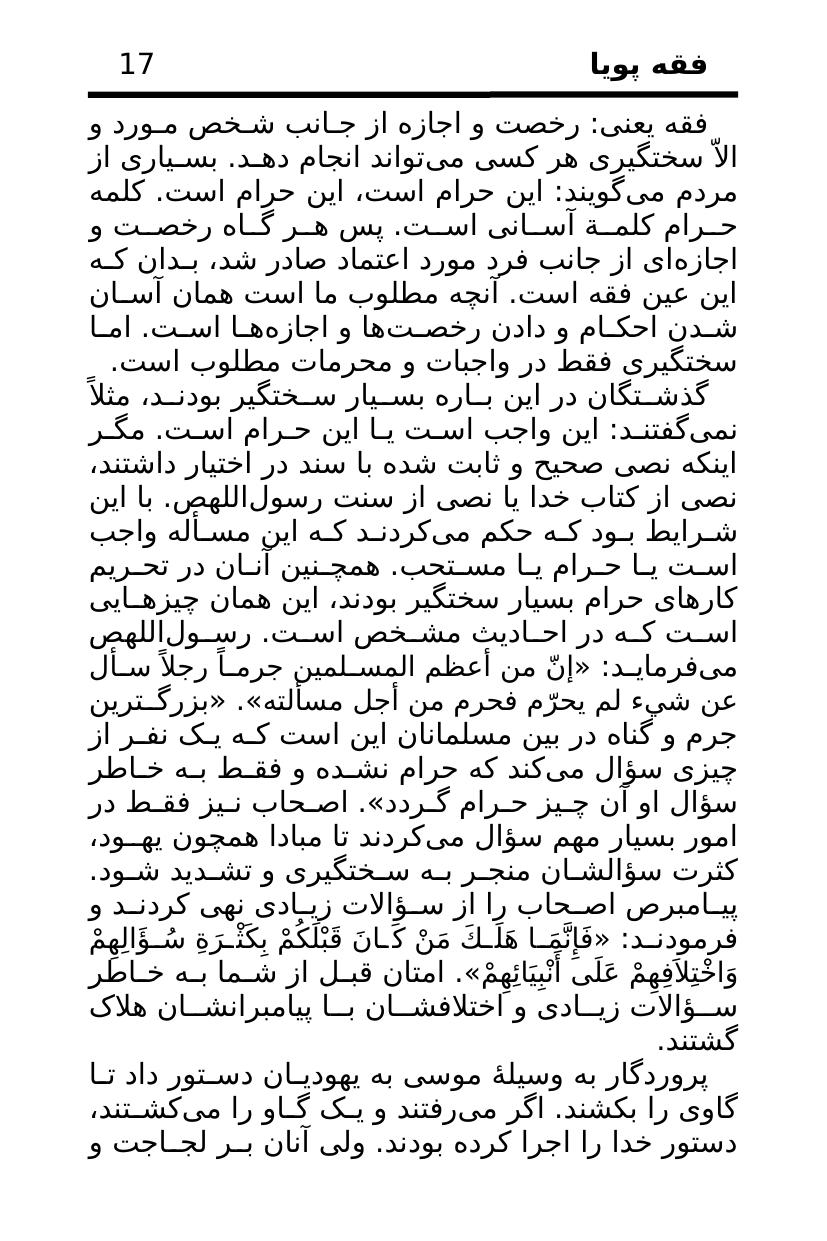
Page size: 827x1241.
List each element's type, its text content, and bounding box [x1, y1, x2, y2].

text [89, 1057, 738, 1159]
text فقه یعنی: رخصت و اجازه از جانب شخص مورد و الاّ سختگیری هر کسی می‌تواند انجام دهد. بسیاری از مردم می‌گویند: این حرام است، این حرام است. کلمه حرام کلمة آسانی است. پس هر گاه رخصت و اجازه‌ای از جانب فرد مورد اعتماد صادر شد، بدان که این عین فقه است. آنچه مطلوب ما است همان آسان شدن احکام و دادن رخصت‌ها و اجازه‌ها است. اما سختگیری فقط در واجبات و محرمات مطلوب است. [89, 106, 738, 378]
text گذشتگان در این باره بسیار سختگیر بودند، مثلاً نمی‌گفتند: این واجب است یا این حرام است. مگر اینکه نصی صحیح و ثابت شده با سند در اختیار داشتند، نصی از کتاب خدا یا نصی از سنت رسول‌اللهص. با این شرایط بود که حکم می‌کردند که این مسأله واجب است یا حرام یا مستحب. همچنین آنان در تحریم کارهای حرام بسیار سختگیر بودند، این همان چیزهایی است که در احادیث مشخص است. رسول‌اللهص می‌فرماید: «إنّ من أعظم المسلمین جرماً رجلاً سأل عن شيء لم یحرّم فحرم من أجل مسألته». «بزرگترین جرم و گناه در بین مسلمانان این است که یک نفر از چیزی سؤال می‌کند که حرام نشده و فقط به خاطر سؤال او آن چیز حرام گردد». اصحاب نیز فقط در امور بسیار مهم سؤال می‌کردند تا مبادا همچون یهود، کثرت سؤالشان منجر به سختگیری و تشدید شود. پیامبرص اصحاب را از سؤالات زیادی نهی کردند و فرمودند: «فَإِنَّمَا هَلَكَ مَنْ كَانَ قَبْلَكُمْ بِكَثْرَةِ سُؤَالِهِمْ وَاخْتِلاَفِهِمْ عَلَى أَنْبِيَائِهِمْ». امتان قبل از شما به خاطر سؤالات زیادی و اختلافشان با پیامبرانشان هلاک گشتند. [89, 378, 738, 1057]
